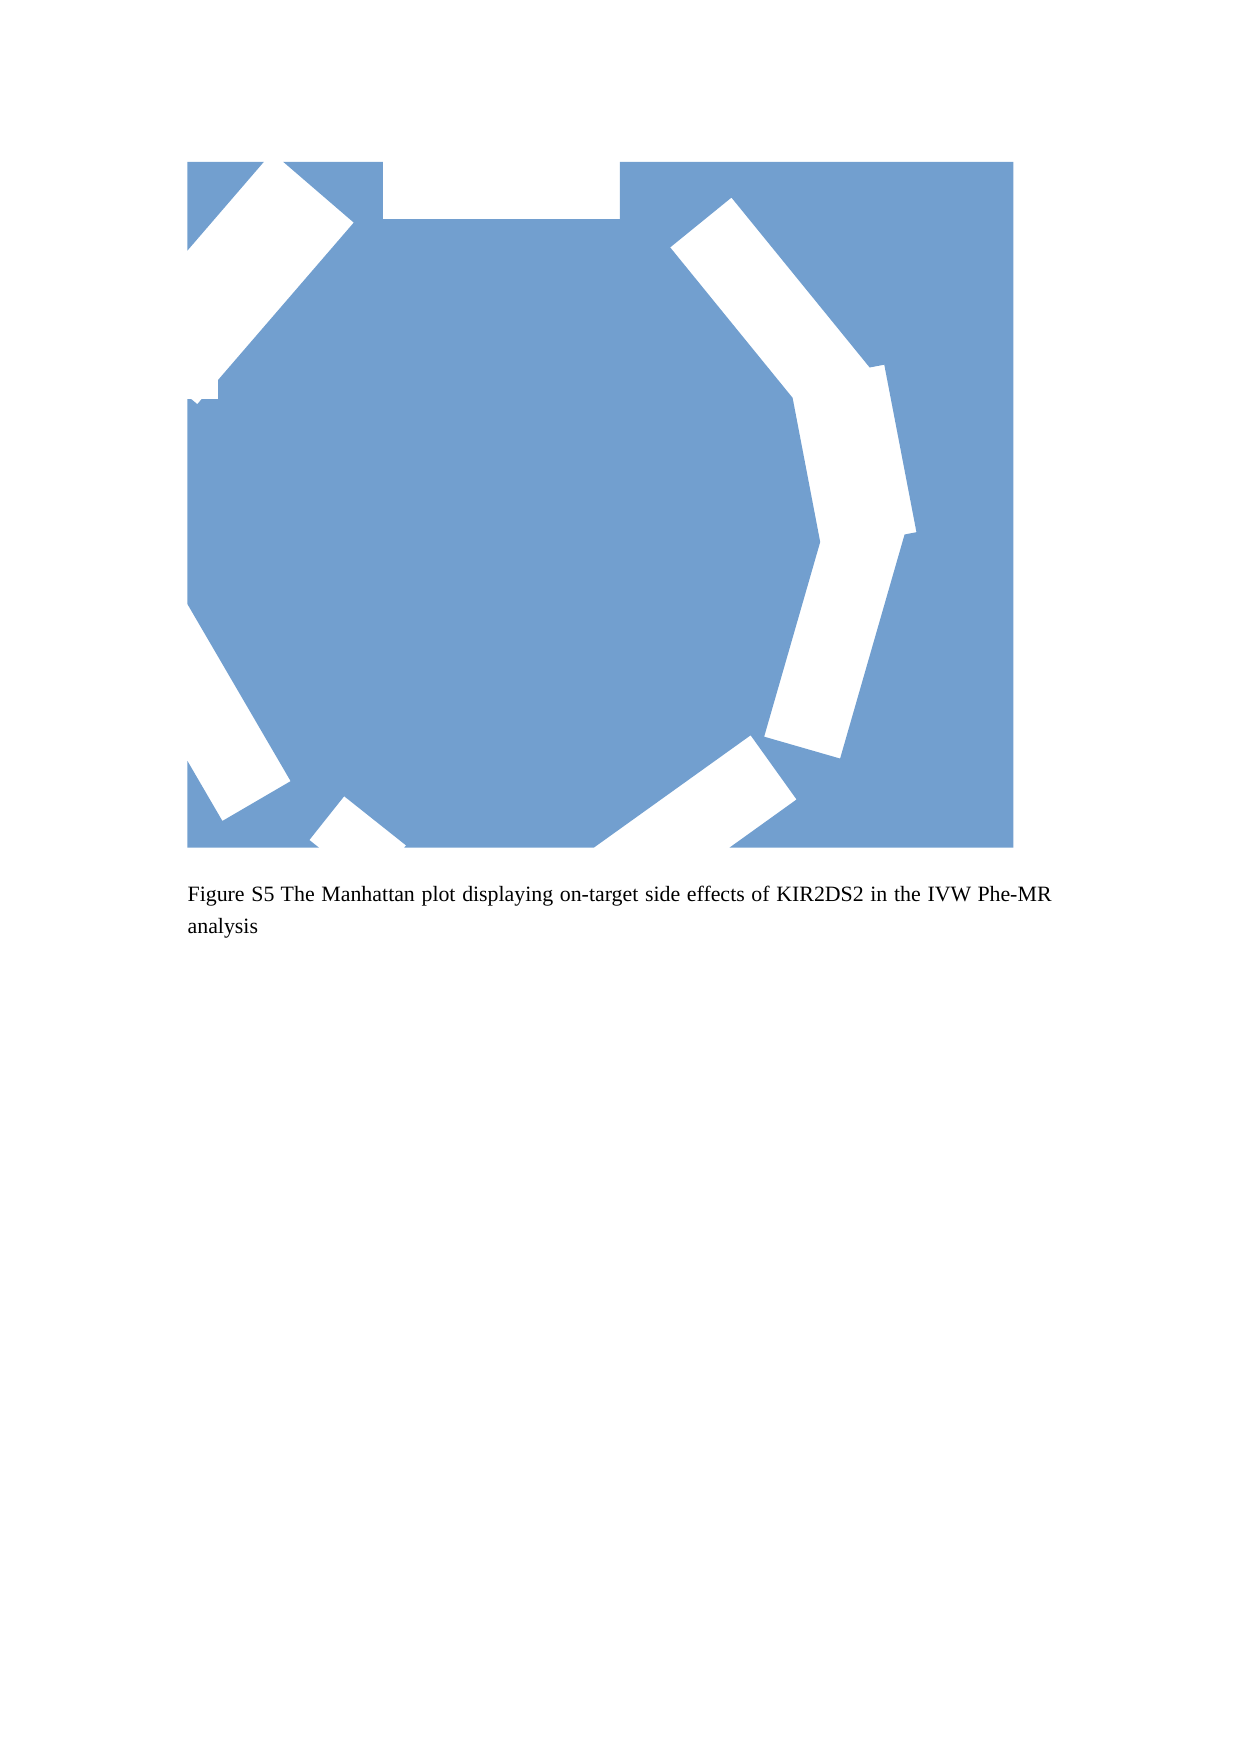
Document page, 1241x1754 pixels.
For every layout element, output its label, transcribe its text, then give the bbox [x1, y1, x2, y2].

text Figure S5 The Manhattan plot displaying on-target side effects of KIR2DS2 in the IVW Phe-MR analysis [187, 877, 1053, 942]
